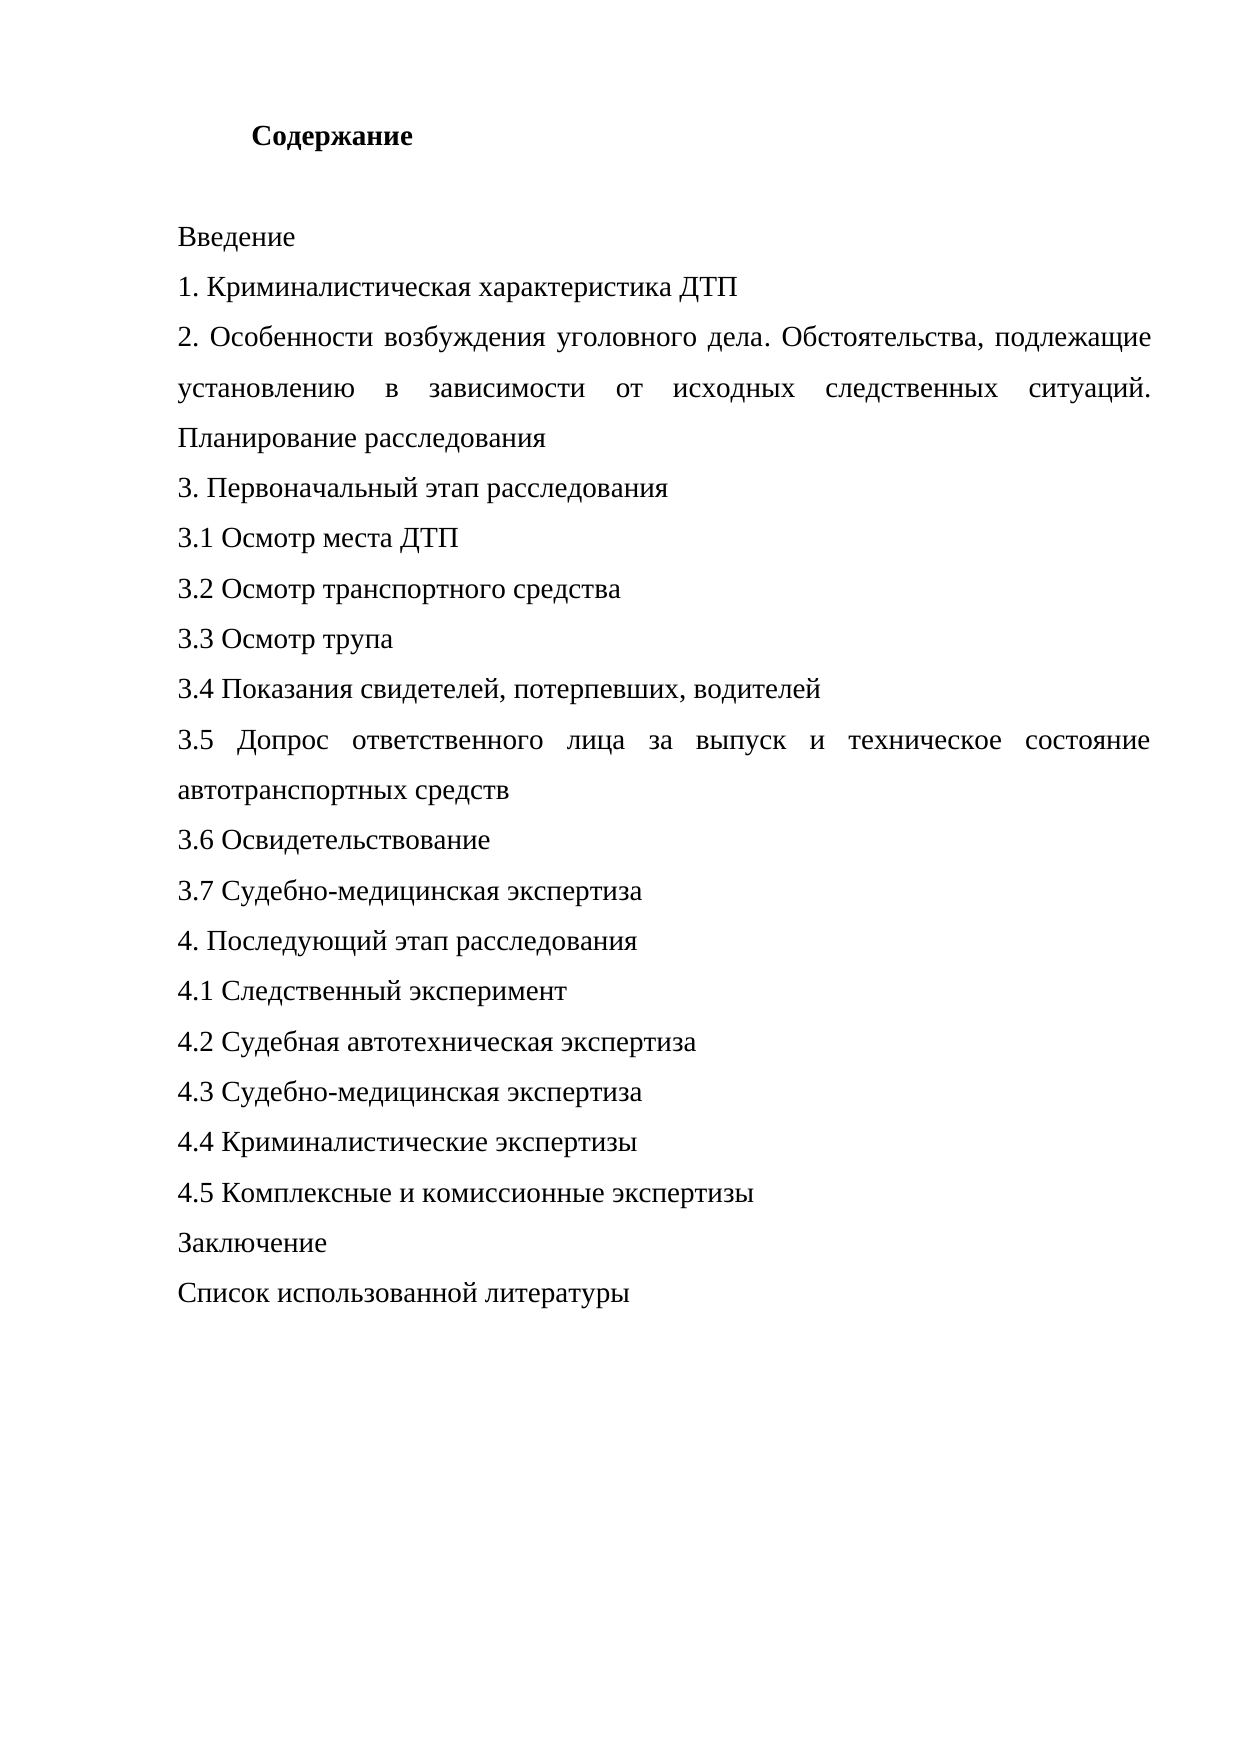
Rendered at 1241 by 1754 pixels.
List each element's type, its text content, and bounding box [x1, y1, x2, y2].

text 2. Особенности возбуждения уголовного дела. Обстоятельства, подлежащие установлению в зависимости от исходных следственных ситуаций. Планирование расследования [177, 319, 1152, 453]
text 3.6 Освидетельствование [177, 822, 1152, 856]
text Список использованной литературы [177, 1275, 1152, 1309]
text 3. Первоначальный этап расследования [177, 470, 1152, 504]
text 4. Последующий этап расследования [177, 923, 1152, 957]
text 3.5 Допрос ответственного лица за выпуск и техническое состояние автотранспортных средств [177, 722, 1152, 806]
text 3.1 Осмотр места ДТП [177, 521, 1152, 554]
text 3.4 Показания свидетелей, потерпевших, водителей [177, 672, 1152, 705]
text 1. Криминалистическая характеристика ДТП [177, 269, 1152, 303]
text 4.3 Судебно-медицинская экспертиза [177, 1074, 1152, 1108]
text 4.5 Комплексные и комиссионные экспертизы [177, 1175, 1152, 1208]
text Заключение [177, 1225, 1152, 1258]
text 4.4 Криминалистические экспертизы [177, 1124, 1152, 1158]
text 3.3 Осмотр трупа [177, 621, 1152, 655]
text 4.1 Следственный эксперимент [177, 973, 1152, 1007]
text 3.2 Осмотр транспортного средства [177, 571, 1152, 604]
text 4.2 Судебная автотехническая экспертиза [177, 1024, 1152, 1057]
text Введение [177, 219, 1152, 252]
text Содержание [177, 118, 1152, 152]
text 3.7 Судебно-медицинская экспертиза [177, 873, 1152, 906]
